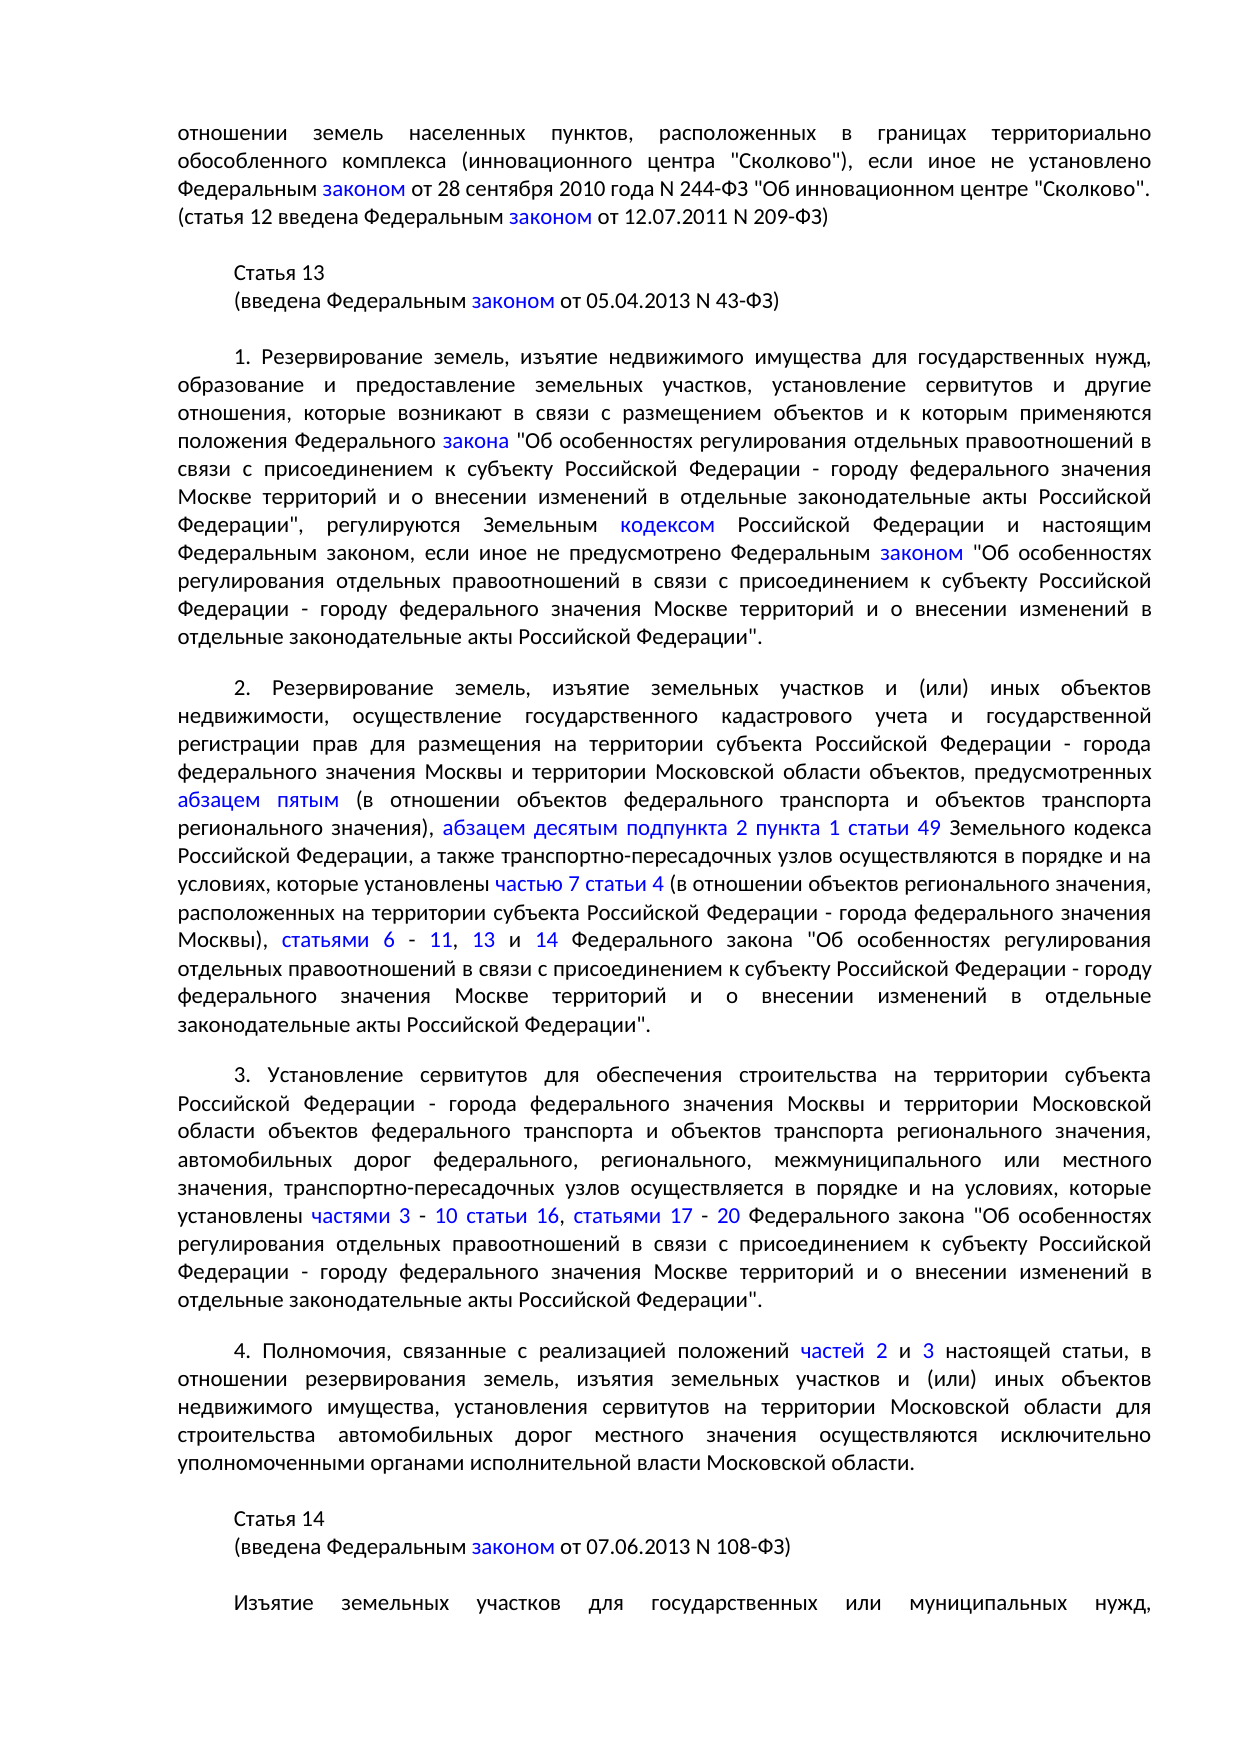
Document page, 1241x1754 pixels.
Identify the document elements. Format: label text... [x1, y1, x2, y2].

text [177, 118, 1152, 202]
text Статья 13 [177, 258, 1152, 286]
text 3. Установление сервитутов для обеспечения строительства на территории субъекта Российской Федерации - города федерального значения Москвы и территории Московской области объектов федерального транспорта и объектов транспорта регионального значения, автомобильных дорог федерального, регионального, межмуниципального или местного значения, транспортно-пересадочных узлов осуществляется в порядке и на условиях, которые установлены частями 3 - 10 статьи 16, статьями 17 - 20 Федерального закона "Об особенностях регулирования отдельных правоотношений в связи с присоединением к субъекту Российской Федерации - городу федерального значения Москве территорий и о внесении изменений в отдельные законодательные акты Российской Федерации". [177, 1061, 1152, 1313]
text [177, 1588, 1152, 1616]
text (введена Федеральным законом от 07.06.2013 N 108-ФЗ) [177, 1532, 1152, 1560]
text (введена Федеральным законом от 05.04.2013 N 43-ФЗ) [177, 286, 1152, 314]
text 2. Резервирование земель, изъятие земельных участков и (или) иных объектов недвижимости, осуществление государственного кадастрового учета и государственной регистрации прав для размещения на территории субъекта Российской Федерации - города федерального значения Москвы и территории Московской области объектов, предусмотренных абзацем пятым (в отношении объектов федерального транспорта и объектов транспорта регионального значения), абзацем десятым подпункта 2 пункта 1 статьи 49 Земельного кодекса Российской Федерации, а также транспортно-пересадочных узлов осуществляются в порядке и на условиях, которые установлены частью 7 статьи 4 (в отношении объектов регионального значения, расположенных на территории субъекта Российской Федерации - города федерального значения Москвы), статьями 6 - 11, 13 и 14 Федерального закона "Об особенностях регулирования отдельных правоотношений в связи с присоединением к субъекту Российской Федерации - городу федерального значения Москве территорий и о внесении изменений в отдельные законодательные акты Российской Федерации". [177, 673, 1152, 1038]
text Статья 14 [177, 1504, 1152, 1532]
text 4. Полномочия, связанные с реализацией положений частей 2 и 3 настоящей статьи, в отношении резервирования земель, изъятия земельных участков и (или) иных объектов недвижимого имущества, установления сервитутов на территории Московской области для строительства автомобильных дорог местного значения осуществляются исключительно уполномоченными органами исполнительной власти Московской области. [177, 1336, 1152, 1476]
text 1. Резервирование земель, изъятие недвижимого имущества для государственных нужд, образование и предоставление земельных участков, установление сервитутов и другие отношения, которые возникают в связи с размещением объектов и к которым применяются положения Федерального закона "Об особенностях регулирования отдельных правоотношений в связи с присоединением к субъекту Российской Федерации - городу федерального значения Москве территорий и о внесении изменений в отдельные законодательные акты Российской Федерации", регулируются Земельным кодексом Российской Федерации и настоящим Федеральным законом, если иное не предусмотрено Федеральным законом "Об особенностях регулирования отдельных правоотношений в связи с присоединением к субъекту Российской Федерации - городу федерального значения Москве территорий и о внесении изменений в отдельные законодательные акты Российской Федерации". [177, 342, 1152, 651]
text (статья 12 введена Федеральным законом от 12.07.2011 N 209-ФЗ) [177, 202, 1152, 230]
